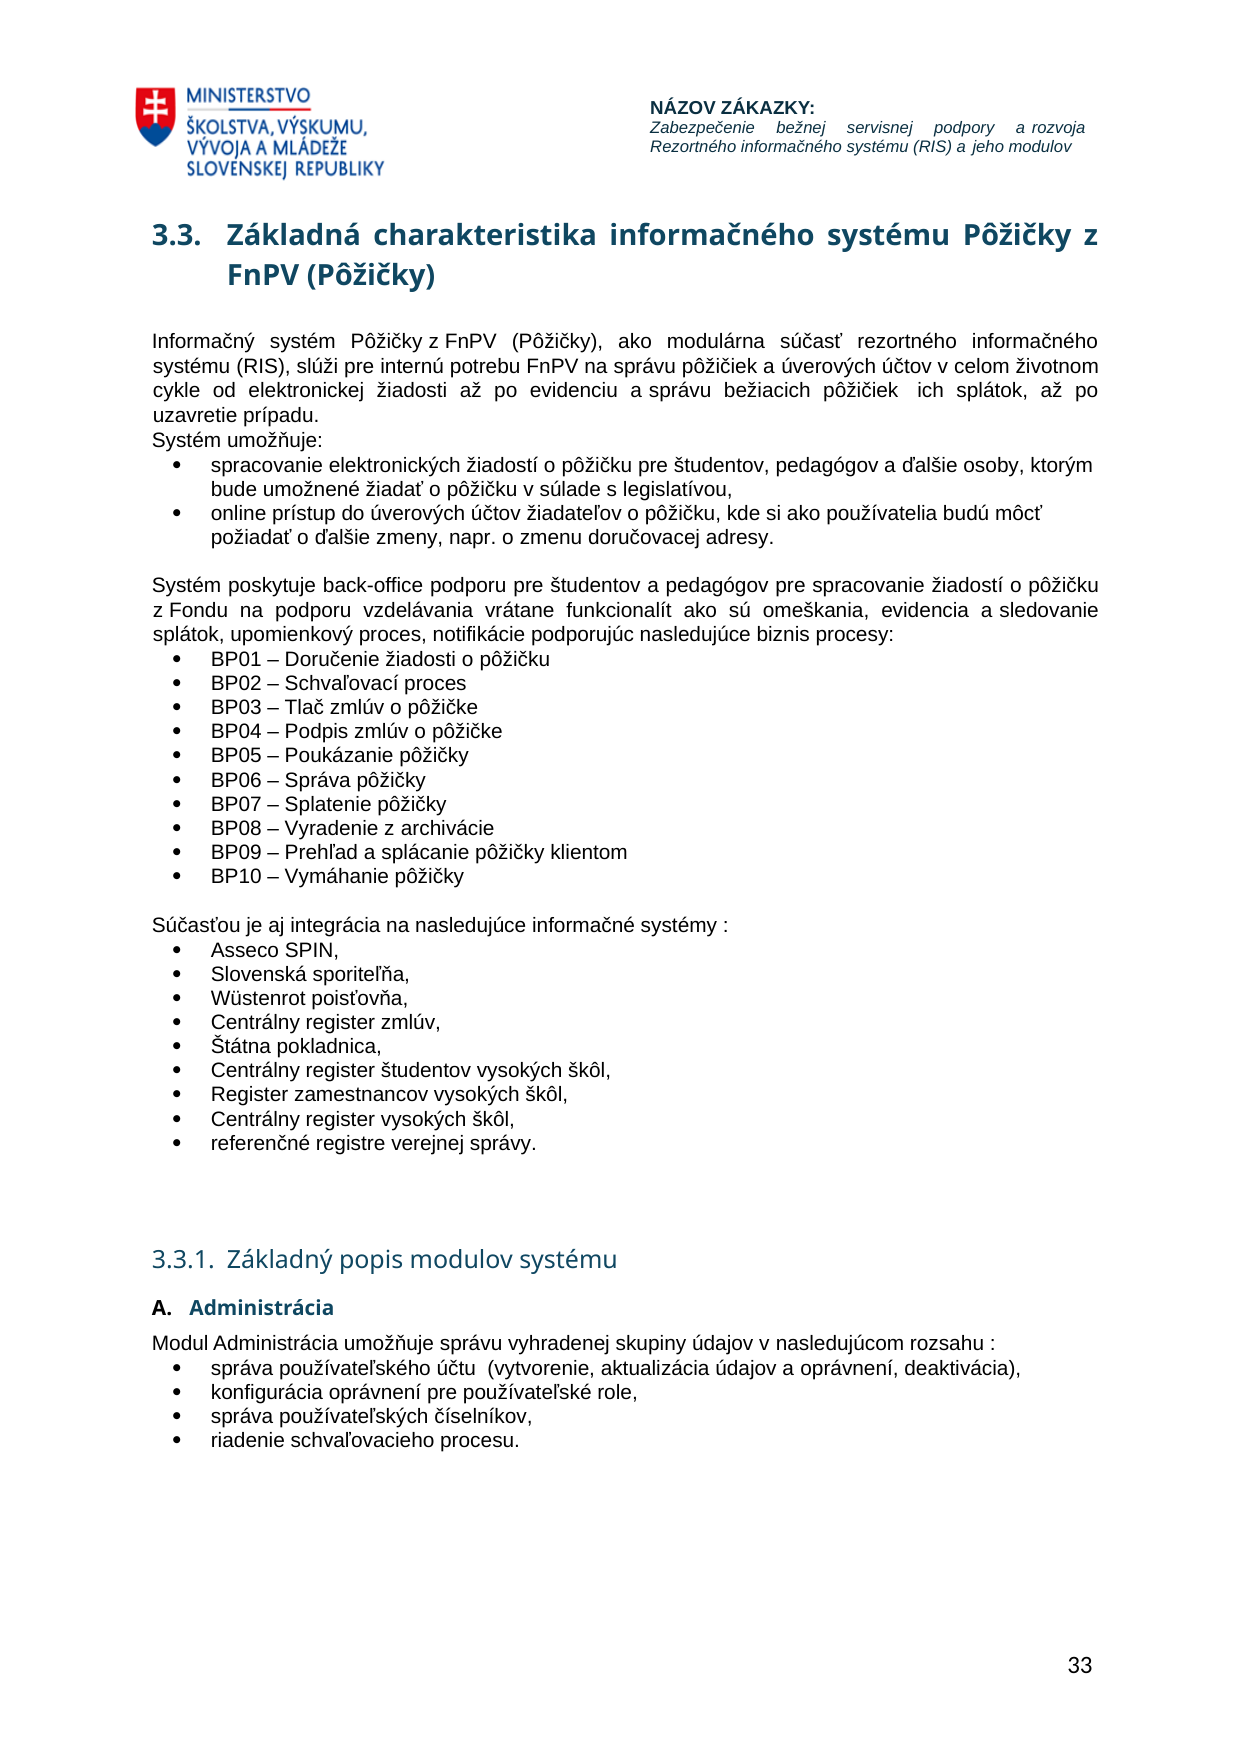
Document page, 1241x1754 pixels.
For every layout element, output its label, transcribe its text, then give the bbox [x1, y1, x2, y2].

list BP05 – Poukázanie pôžičky [173, 743, 1099, 767]
list Centrálny register študentov vysokých škôl, [173, 1058, 1099, 1082]
list riadenie schvaľovacieho procesu. [173, 1428, 1099, 1452]
list konfigurácia oprávnení pre používateľské role, [173, 1380, 1099, 1404]
text Systém umožňuje: [152, 428, 1099, 452]
list online prístup do úverových účtov žiadateľov o pôžičku, kde si ako používatelia budú môcť požiadať o ďalšie zmeny, napr. o zmenu doručovacej adresy. [173, 501, 1099, 549]
subtitle Administrácia [152, 1293, 1099, 1322]
list BP10 – Vymáhanie pôžičky [173, 864, 1099, 888]
list BP08 – Vyradenie z archivácie [173, 816, 1099, 839]
text Modul Administrácia umožňuje správu vyhradenej skupiny údajov v nasledujúcom rozsahu : [152, 1331, 1099, 1355]
text Informačný systém Pôžičky z FnPV (Pôžičky), ako modulárna súčasť rezortného informačného systému (RIS), slúži pre internú potrebu FnPV na správu pôžičiek a úverových účtov v celom životnom cykle od elektronickej žiadosti až po evidenciu a správu bežiacich pôžičiek ich splátok, až po uzavretie prípadu. [152, 329, 1099, 427]
list BP06 – Správa pôžičky [173, 767, 1099, 791]
list BP01 – Doručenie žiadosti o pôžičku [173, 647, 1099, 671]
subtitle Základný popis modulov systému [152, 1242, 1099, 1276]
list BP02 – Schvaľovací proces [173, 671, 1099, 695]
subtitle Základná charakteristika informačného systému Pôžičky z FnPV (Pôžičky) [152, 214, 1099, 294]
list správa používateľských číselníkov, [173, 1404, 1099, 1428]
text Systém poskytuje back-office podporu pre študentov a pedagógov pre spracovanie žiadostí o pôžičku z Fondu na podporu vzdelávania vrátane funkcionalít ako sú omeškania, evidencia a sledovanie splátok, upomienkový proces, notifikácie podporujúc nasledujúce biznis procesy: [152, 573, 1099, 646]
list BP04 – Podpis zmlúv o pôžičke [173, 719, 1099, 743]
list správa používateľského účtu (vytvorenie, aktualizácia údajov a oprávnení, deaktivácia), [173, 1356, 1099, 1380]
list Štátna pokladnica, [173, 1034, 1099, 1058]
list Asseco SPIN, [173, 938, 1099, 962]
list referenčné registre verejnej správy. [173, 1130, 1099, 1154]
text Súčasťou je aj integrácia na nasledujúce informačné systémy : [152, 913, 1099, 937]
list Centrálny register zmlúv, [173, 1010, 1099, 1034]
list Register zamestnancov vysokých škôl, [173, 1082, 1099, 1106]
list BP09 – Prehľad a splácanie pôžičky klientom [173, 839, 1099, 864]
list Slovenská sporiteľňa, [173, 962, 1099, 986]
list Centrálny register vysokých škôl, [173, 1106, 1099, 1130]
list spracovanie elektronických žiadostí o pôžičku pre študentov, pedagógov a ďalšie osoby, ktorým bude umožnené žiadať o pôžičku v súlade s legislatívou, [173, 453, 1099, 501]
list Wüstenrot poisťovňa, [173, 986, 1099, 1010]
picture [133, 75, 395, 190]
list BP07 – Splatenie pôžičky [173, 791, 1099, 816]
list BP03 – Tlač zmlúv o pôžičke [173, 695, 1099, 719]
